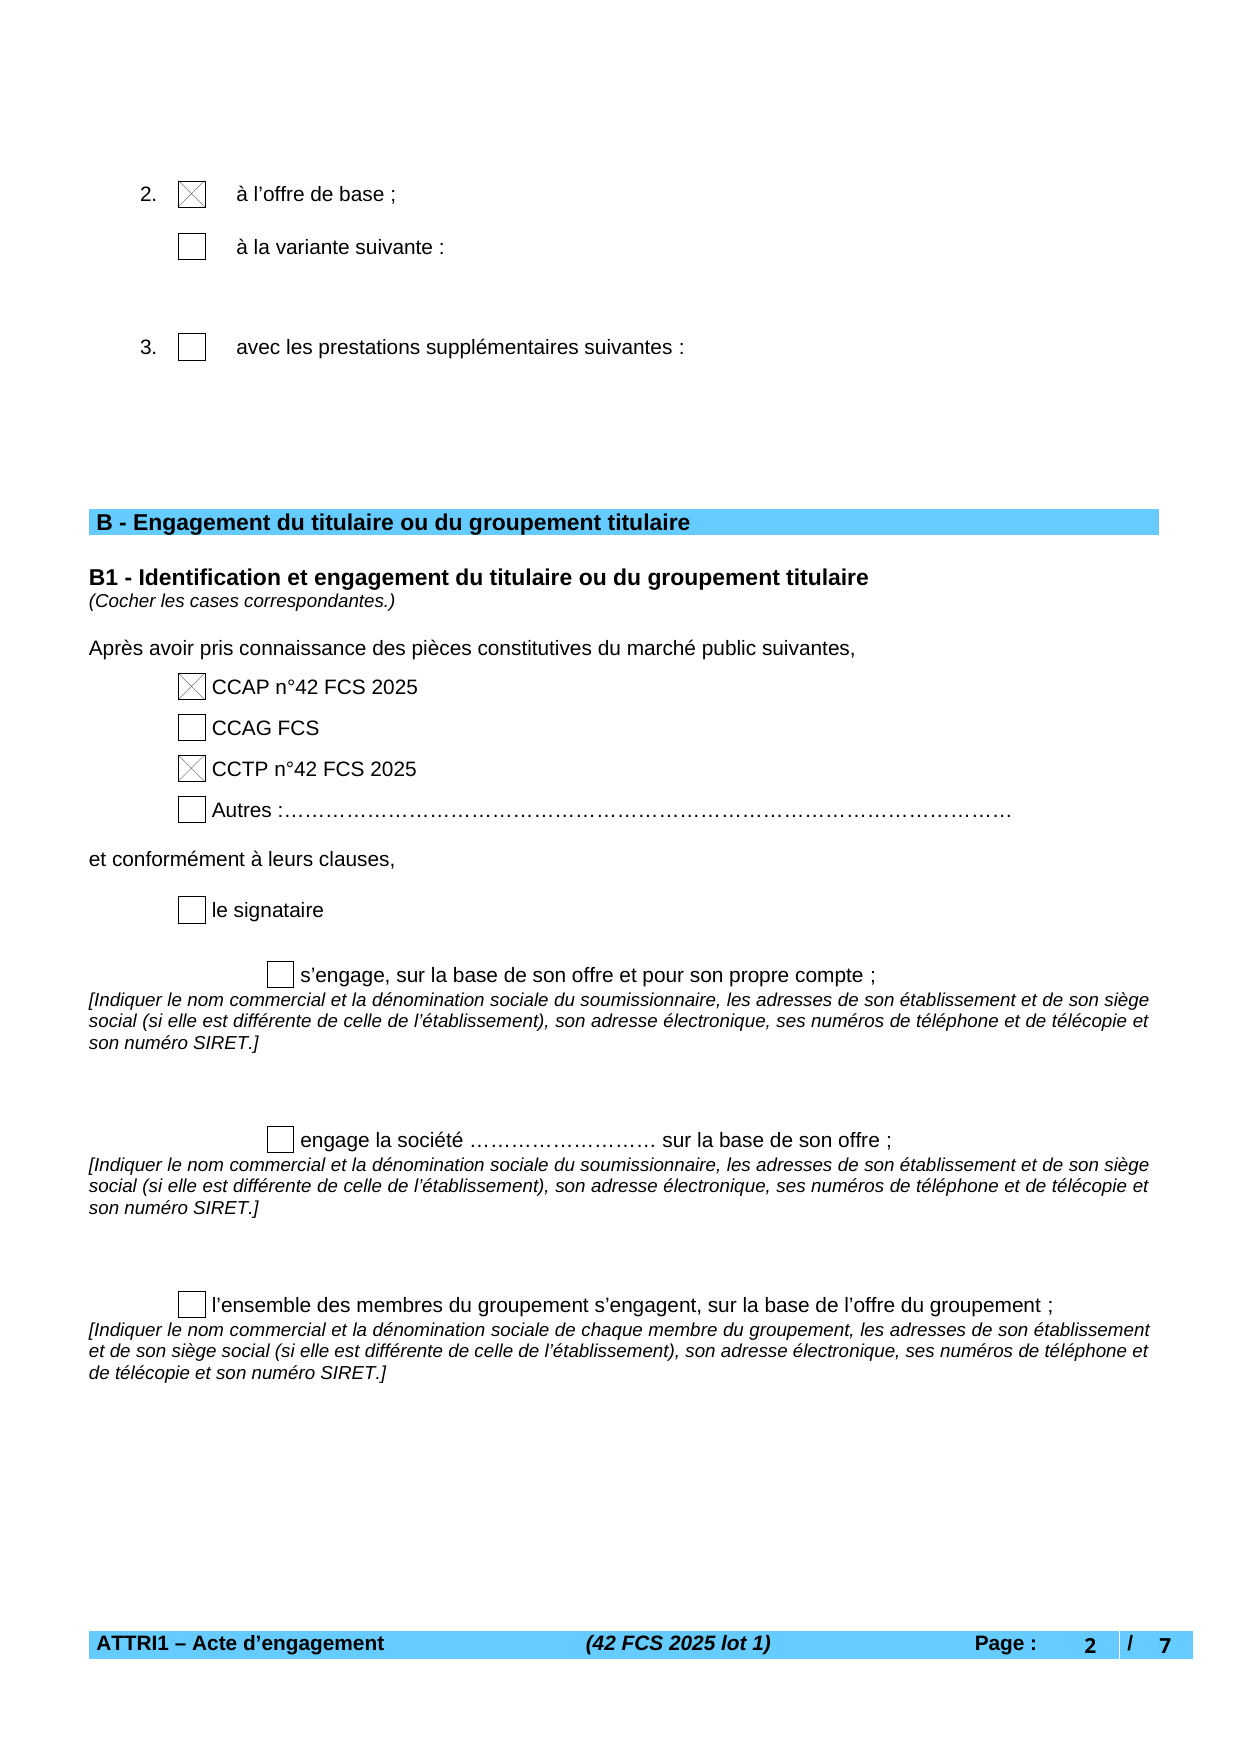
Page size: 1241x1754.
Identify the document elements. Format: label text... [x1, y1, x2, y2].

text à la variante suivante : [177, 232, 1152, 260]
text Autres :…………………………………………………………………………………………… [177, 795, 1152, 823]
text [Indiquer le nom commercial et la dénomination sociale du soumissionnaire, les adresses de son établissement et de son siège social (si elle est différente de celle de l’établissement), son adresse électronique, ses numéros de téléphone et de télécopie et son numéro SIRET.] [89, 988, 1152, 1053]
text engage la société ……………………… sur la base de son offre ; [266, 1125, 1152, 1153]
text (Cocher les cases correspondantes.) [89, 590, 1152, 612]
text [Indiquer le nom commercial et la dénomination sociale du soumissionnaire, les adresses de son établissement et de son siège social (si elle est différente de celle de l’établissement), son adresse électronique, ses numéros de téléphone et de télécopie et son numéro SIRET.] [89, 1153, 1152, 1218]
text [Indiquer le nom commercial et la dénomination sociale de chaque membre du groupement, les adresses de son établissement et de son siège social (si elle est différente de celle de l’établissement), son adresse électronique, ses numéros de téléphone et de télécopie et son numéro SIRET.] [89, 1318, 1152, 1383]
text CCTP n°42 FCS 2025 [205, 754, 1152, 782]
text le signataire [177, 895, 1152, 924]
list à l’offre de base ; [140, 179, 1152, 208]
text CCAG FCS [177, 713, 1152, 741]
text CCAP n°42 FCS 2025 [177, 672, 1152, 701]
subtitle B1 - Identification et engagement du titulaire ou du groupement titulaire [89, 564, 1152, 590]
text et conformément à leurs clauses, [89, 847, 1152, 871]
table_header B - Engagement du titulaire ou du groupement titulaire [89, 509, 1159, 535]
text l’ensemble des membres du groupement s’engagent, sur la base de l’offre du groupement ; [177, 1290, 1152, 1318]
list avec les prestations supplémentaires suivantes : [140, 332, 1152, 361]
text Après avoir pris connaissance des pièces constitutives du marché public suivantes, [89, 636, 1152, 659]
text s’engage, sur la base de son offre et pour son propre compte ; [266, 960, 1152, 988]
